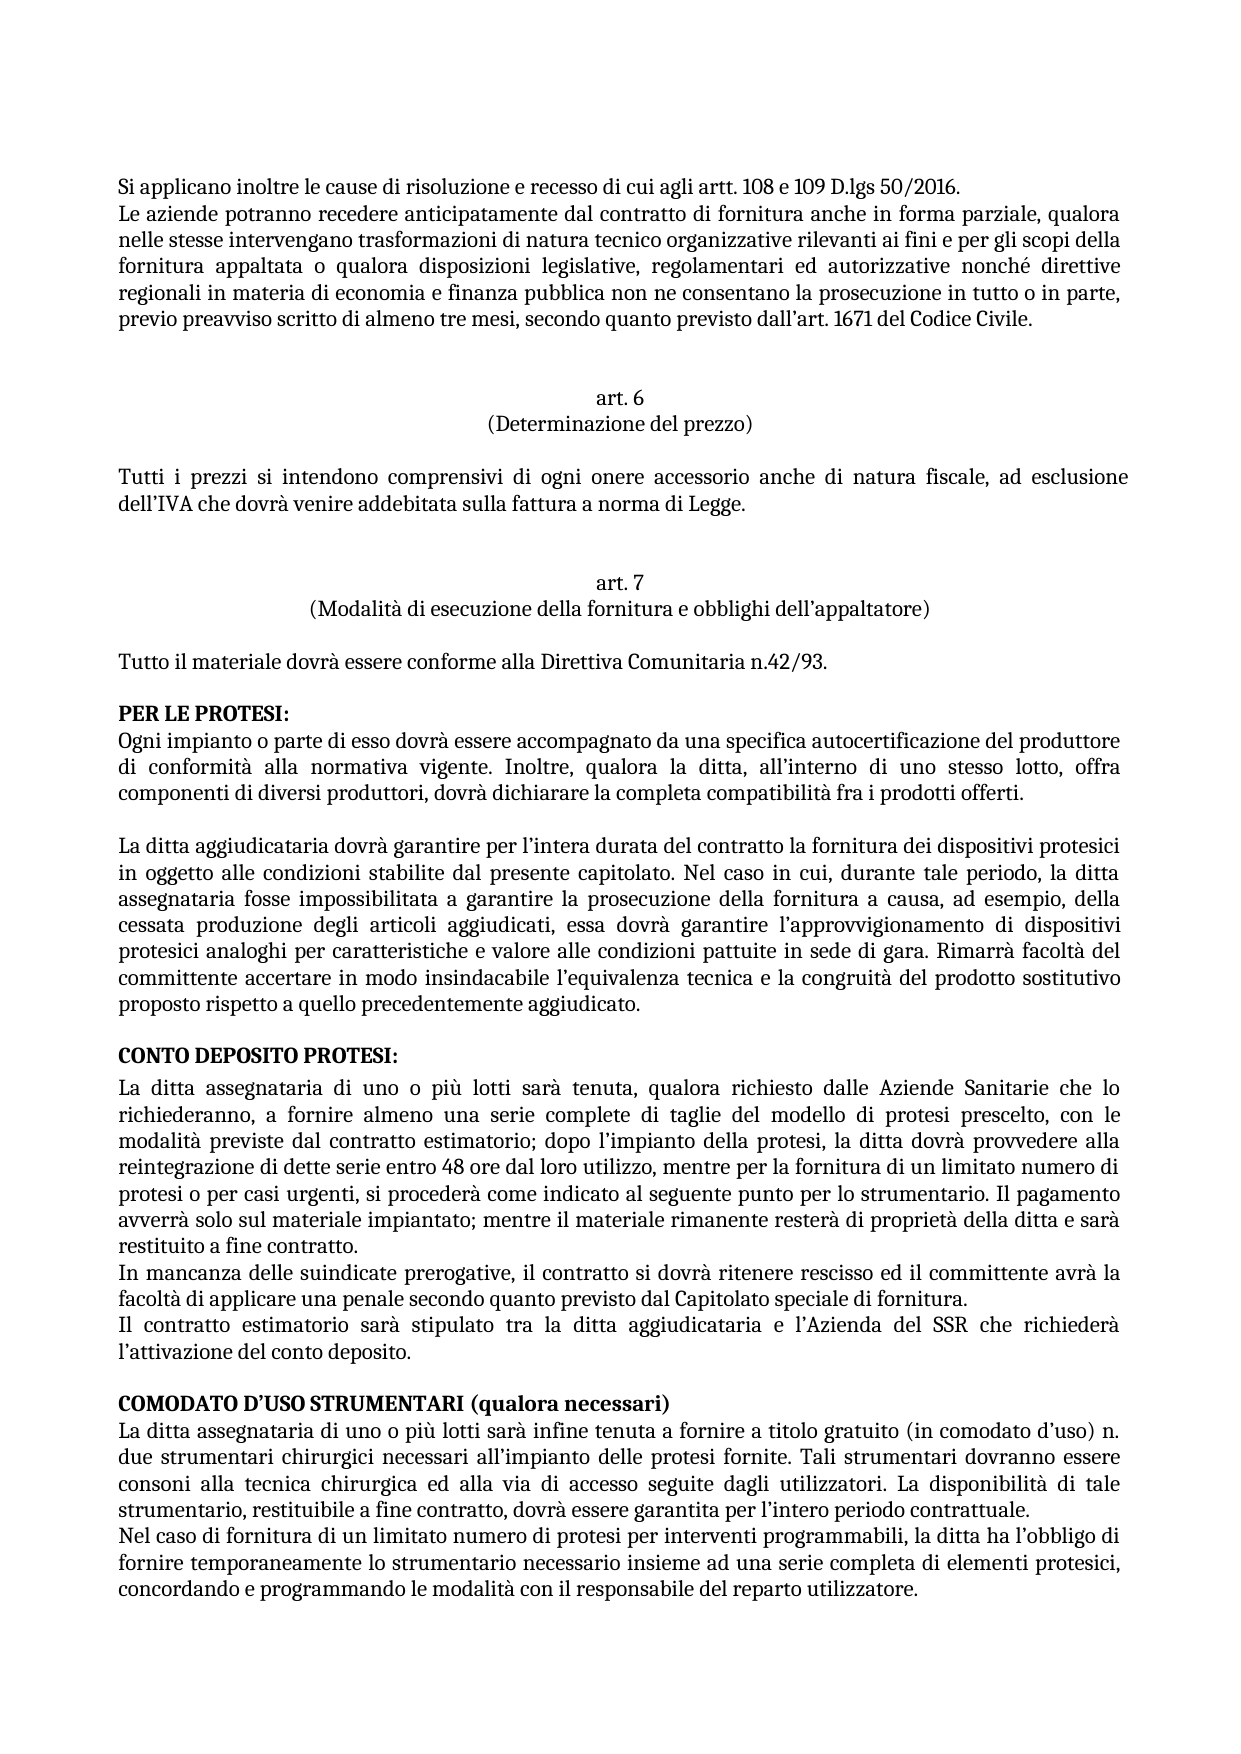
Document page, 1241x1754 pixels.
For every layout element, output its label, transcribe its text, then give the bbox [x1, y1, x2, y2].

text Ogni impianto o parte di esso dovrà essere accompagnato da una specifica autocertificazione del produttore di conformità alla normativa vigente. Inoltre, qualora la ditta, all’interno di uno stesso lotto, offra componenti di diversi produttori, dovrà dichiarare la completa compatibilità fra i prodotti offerti. [118, 727, 1122, 807]
text PER LE PROTESI: [118, 701, 1122, 727]
text Le aziende potranno recedere anticipatamente dal contratto di fornitura anche in forma parziale, qualora nelle stesse intervengano trasformazioni di natura tecnico organizzative rilevanti ai fini e per gli scopi della fornitura appaltata o qualora disposizioni legislative, regolamentari ed autorizzative nonché direttive regionali in materia di economia e finanza pubblica non ne consentano la prosecuzione in tutto o in parte, previo preavviso scritto di almeno tre mesi, secondo quanto previsto dall’art. 1671 del Codice Civile. [118, 200, 1122, 332]
text In mancanza delle suindicate prerogative, il contratto si dovrà ritenere rescisso ed il committente avrà la facoltà di applicare una penale secondo quanto previsto dal Capitolato speciale di fornitura. [118, 1259, 1122, 1312]
text (Modalità di esecuzione della fornitura e obblighi dell’appaltatore) [118, 596, 1122, 622]
text La ditta assegnataria di uno o più lotti sarà infine tenuta a fornire a titolo gratuito (in comodato d’uso) n. due strumentari chirurgici necessari all’impianto delle protesi fornite. Tali strumentari dovranno essere consoni alla tecnica chirurgica ed alla via di accesso seguite dagli utilizzatori. La disponibilità di tale strumentario, restituibile a fine contratto, dovrà essere garantita per l’intero periodo contrattuale. [118, 1418, 1122, 1523]
subtitle CONTO DEPOSITO PROTESI: [118, 1042, 1122, 1069]
text (Determinazione del prezzo) [118, 411, 1122, 438]
text Tutto il materiale dovrà essere conforme alla Direttiva Comunitaria n.42/93. [118, 648, 1122, 675]
text COMODATO D’USO STRUMENTARI (qualora necessari) [118, 1391, 1122, 1418]
text art. 6 [118, 385, 1122, 411]
text Tutti i prezzi si intendono comprensivi di ogni onere accessorio anche di natura fiscale, ad esclusione dell’IVA che dovrà venire addebitata sulla fattura a norma di Legge. [118, 464, 1131, 517]
text La ditta aggiudicataria dovrà garantire per l’intera durata del contratto la fornitura dei dispositivi protesici in oggetto alle condizioni stabilite dal presente capitolato. Nel caso in cui, durante tale periodo, la ditta assegnataria fosse impossibilitata a garantire la prosecuzione della fornitura a causa, ad esempio, della cessata produzione degli articoli aggiudicati, essa dovrà garantire l’approvvigionamento di dispositivi protesici analoghi per caratteristiche e valore alle condizioni pattuite in sede di gara. Rimarrà facoltà del committente accertare in modo insindacabile l’equivalenza tecnica e la congruità del prodotto sostitutivo proposto rispetto a quello precedentemente aggiudicato. [118, 833, 1122, 1017]
text La ditta assegnataria di uno o più lotti sarà tenuta, qualora richiesto dalle Aziende Sanitarie che lo richiederanno, a fornire almeno una serie complete di taglie del modello di protesi prescelto, con le modalità previste dal contratto estimatorio; dopo l’impianto della protesi, la ditta dovrà provvedere alla reintegrazione di dette serie entro 48 ore dal loro utilizzo, mentre per la fornitura di un limitato numero di protesi o per casi urgenti, si procederà come indicato al seguente punto per lo strumentario. Il pagamento avverrà solo sul materiale impiantato; mentre il materiale rimanente resterà di proprietà della ditta e sarà restituito a fine contratto. [118, 1075, 1122, 1259]
text art. 7 [118, 569, 1122, 596]
text Si applicano inoltre le cause di risoluzione e recesso di cui agli artt. 108 e 109 D.lgs 50/2016. [118, 174, 1122, 200]
text Nel caso di fornitura di un limitato numero di protesi per interventi programmabili, la ditta ha l’obbligo di fornire temporaneamente lo strumentario necessario insieme ad una serie completa di elementi protesici, concordando e programmando le modalità con il responsabile del reparto utilizzatore. [118, 1523, 1122, 1602]
text Il contratto estimatorio sarà stipulato tra la ditta aggiudicataria e l’Azienda del SSR che richiederà l’attivazione del conto deposito. [118, 1312, 1122, 1365]
